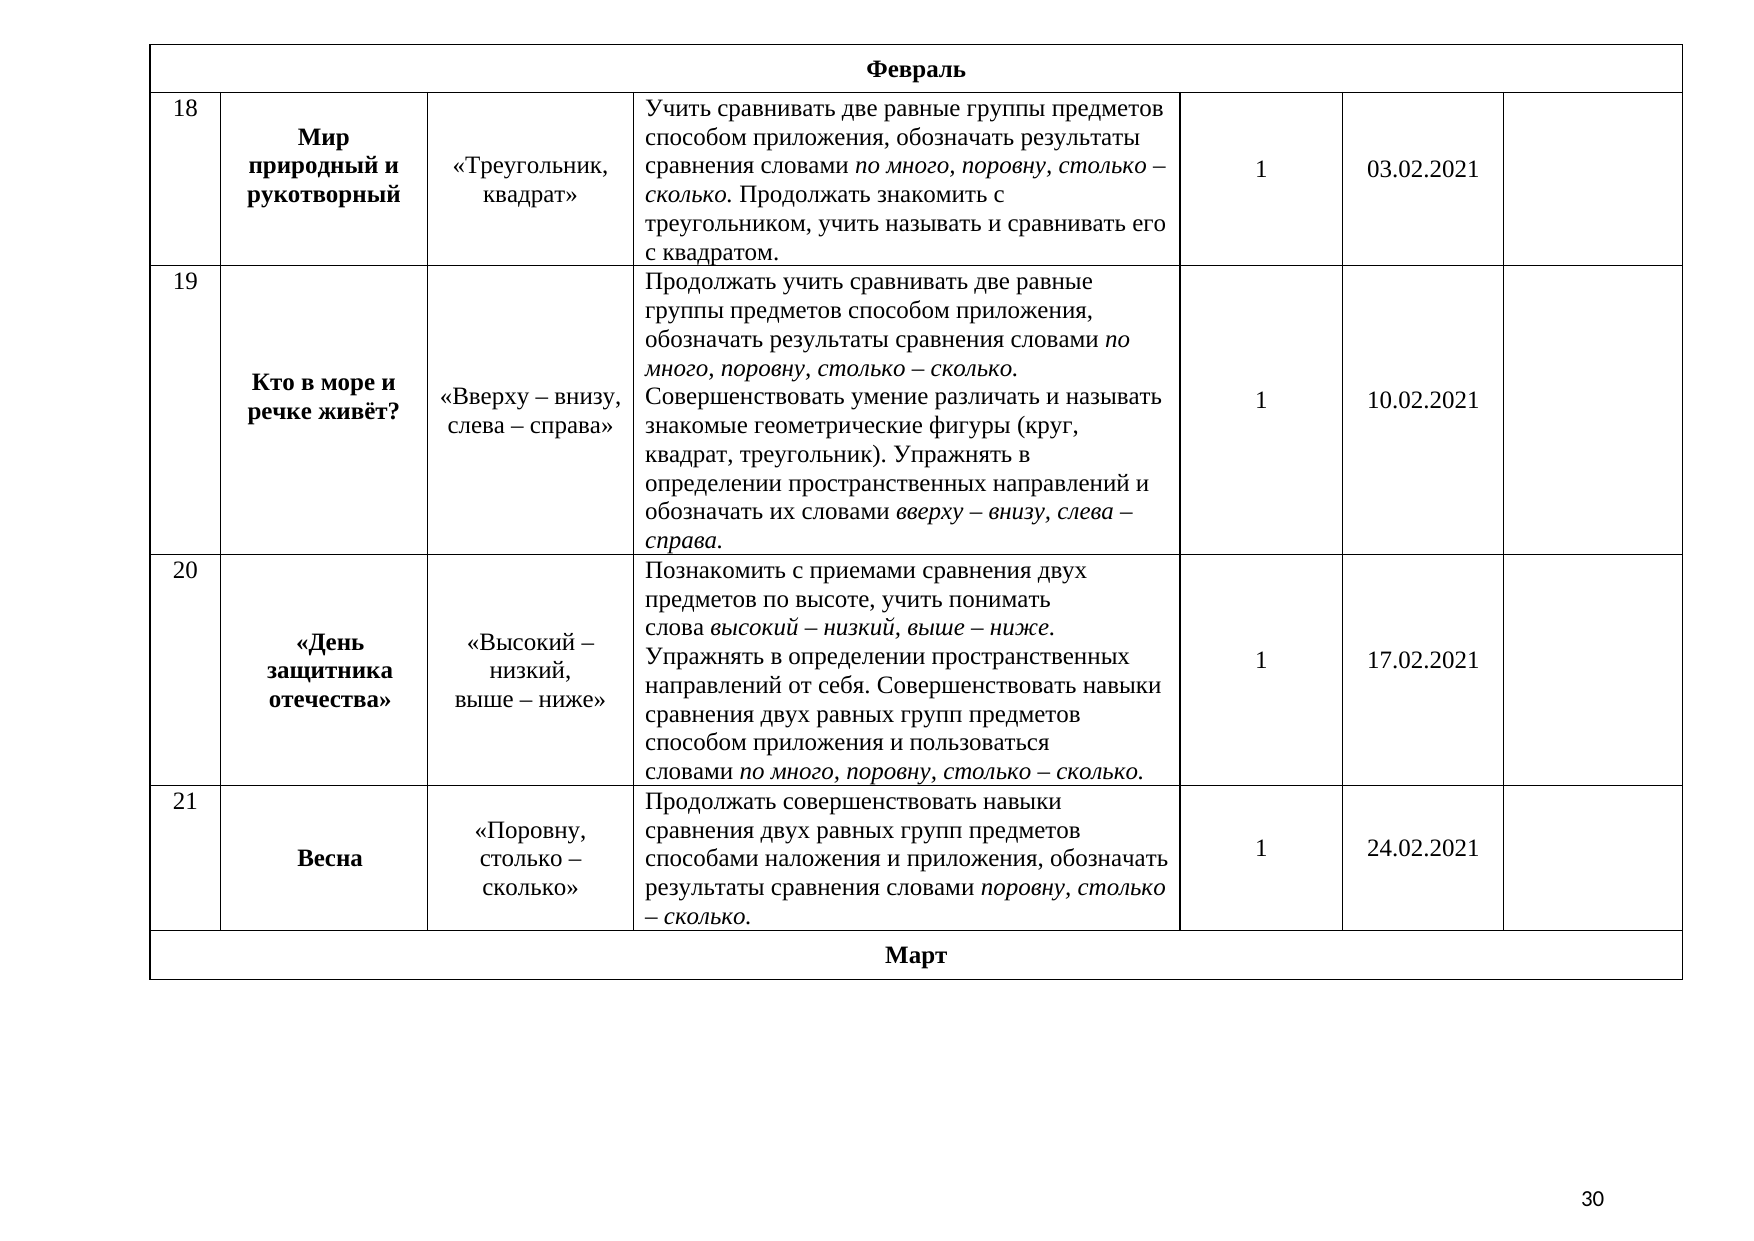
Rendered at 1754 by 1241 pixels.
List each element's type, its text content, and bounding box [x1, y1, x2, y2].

table_cell 1 [1181, 786, 1342, 930]
table_cell 17.02.2021 [1343, 555, 1503, 785]
table_cell 18 [151, 93, 220, 265]
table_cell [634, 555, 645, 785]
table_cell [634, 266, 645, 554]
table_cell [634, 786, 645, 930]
table_cell [1504, 266, 1682, 554]
table_cell Март [151, 931, 1682, 978]
table_cell «Высокий – низкий, выше – ниже» [428, 555, 633, 785]
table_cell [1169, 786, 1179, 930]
table_cell 19 [151, 266, 220, 554]
table_cell Весна [221, 786, 427, 930]
table_cell 21 [151, 786, 220, 930]
table_cell 1 [1181, 555, 1342, 785]
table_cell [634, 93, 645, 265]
table_cell 03.02.2021 [1343, 93, 1503, 265]
table_cell 10.02.2021 [1343, 266, 1503, 554]
table_cell 1 [1181, 266, 1342, 554]
table_cell «Вверху – внизу, слева – справа» [428, 266, 633, 554]
table_cell 1 [1181, 93, 1342, 265]
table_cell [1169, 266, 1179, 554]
table_cell Февраль [151, 45, 1682, 92]
table_cell 20 [151, 555, 220, 785]
table_cell [1504, 93, 1682, 265]
table_cell «Поровну, столько – сколько» [428, 786, 633, 930]
table_cell 24.02.2021 [1343, 786, 1503, 930]
table_cell «День защитника отечества» [221, 555, 427, 785]
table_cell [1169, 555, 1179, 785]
table_cell Кто в море и речке живёт? [221, 266, 427, 554]
table_cell [1504, 555, 1682, 785]
table_cell [1504, 786, 1682, 930]
table_cell Мир природный и рукотворный [221, 93, 427, 265]
table_cell «Треугольник, квадрат» [428, 93, 633, 265]
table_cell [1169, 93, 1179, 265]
